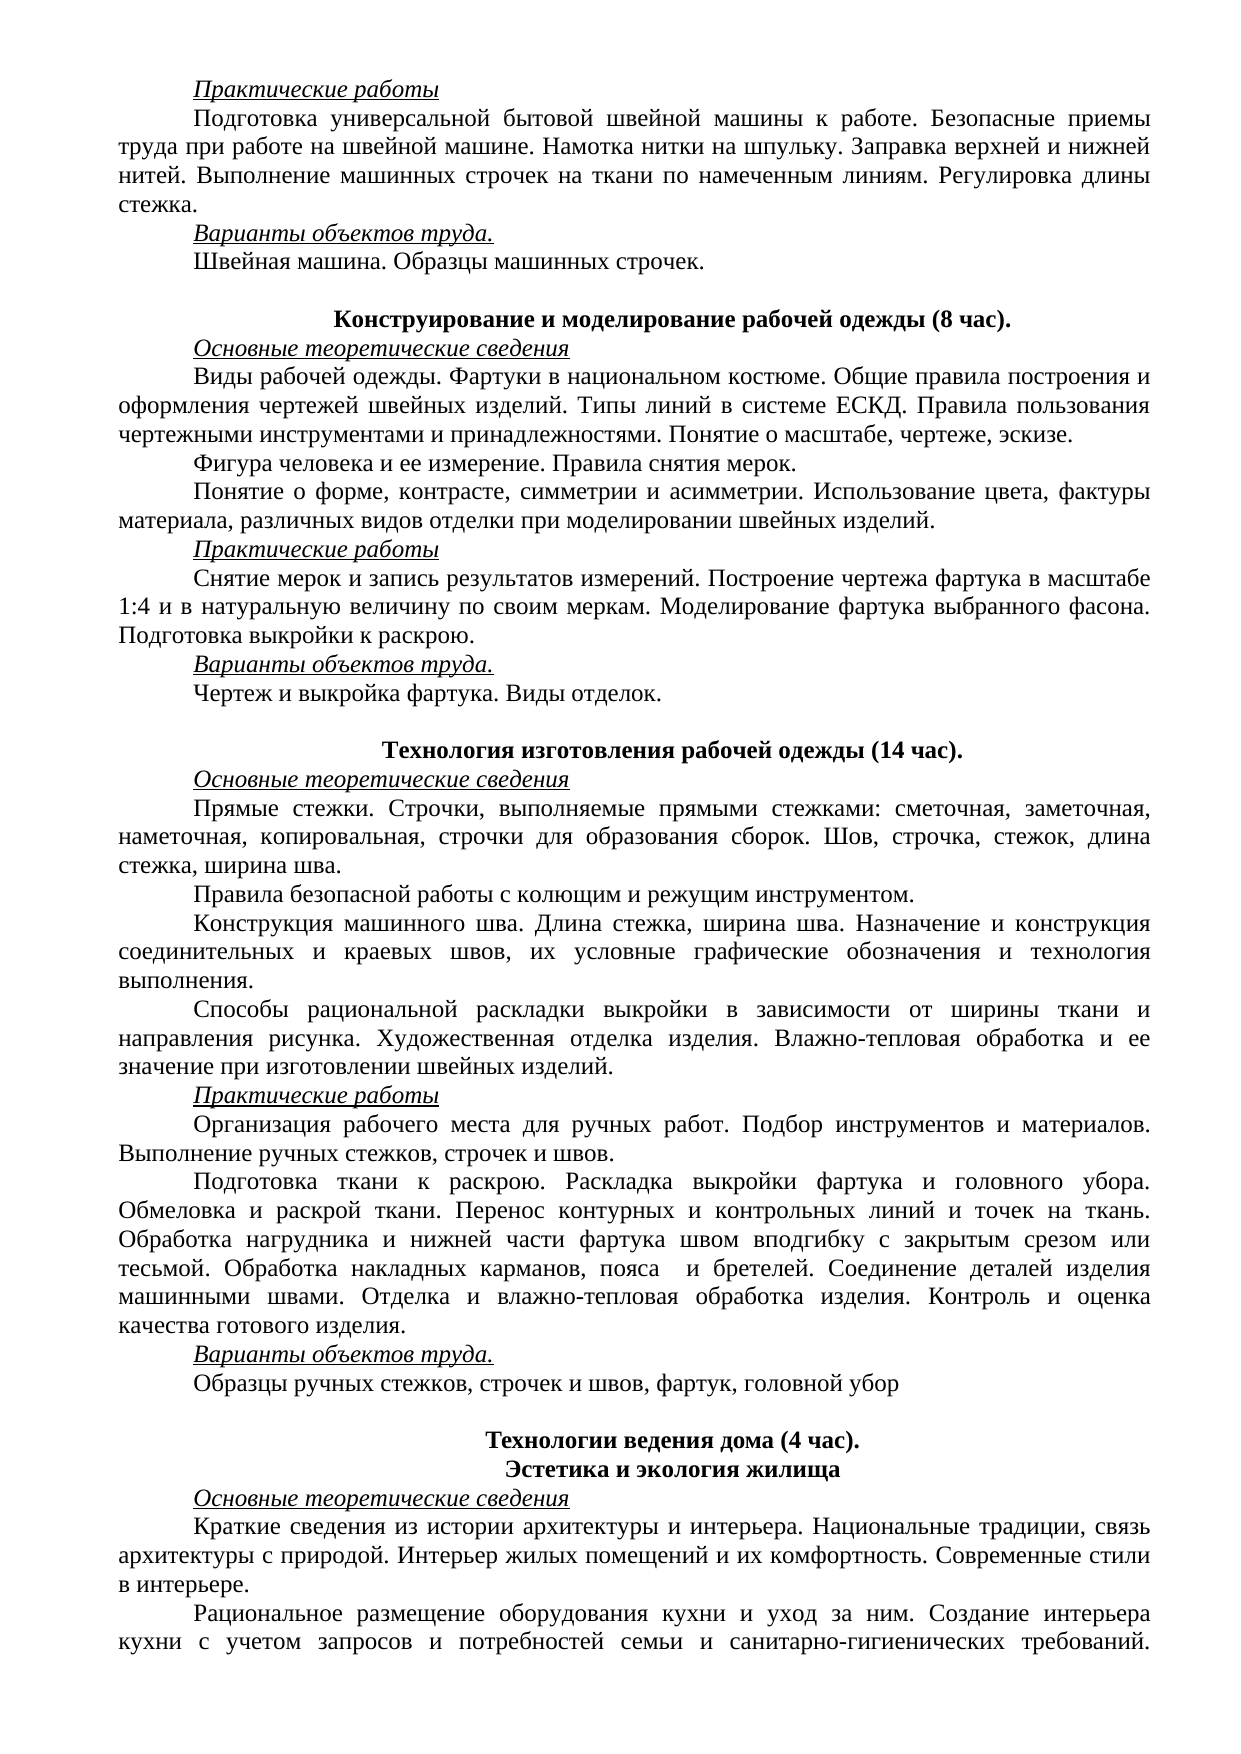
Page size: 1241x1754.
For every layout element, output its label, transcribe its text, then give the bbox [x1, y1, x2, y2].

subtitle Эстетика и экология жилища [118, 1454, 1152, 1483]
text Виды рабочей одежды. Фартуки в национальном костюме. Общие правила построения и оформления чертежей швейных изделий. Типы линий в системе ЕСКД. Правила пользования чертежными инструментами и принадлежностями. Понятие о масштабе, чертеже, эскизе. [118, 361, 1152, 448]
subtitle Основные теоретические сведения [118, 1483, 1152, 1511]
text Образцы ручных стежков, строчек и швов, фартук, головной убор [118, 1368, 1152, 1396]
subtitle Практические работы [118, 74, 1152, 103]
text Понятие о форме, контрасте, симметрии и асимметрии. Использование цвета, фактуры материала, различных видов отделки при моделировании швейных изделий. [118, 476, 1152, 534]
text Правила безопасной работы с колющим и режущим инструментом. [118, 879, 1152, 908]
subtitle Практические работы [118, 1080, 1152, 1109]
text Чертеж и выкройка фартука. Виды отделок. [118, 678, 1152, 706]
text Прямые стежки. Строчки, выполняемые прямыми стежками: сметочная, заметочная, наметочная, копировальная, строчки для образования сборок. Шов, строчка, стежок, длина стежка, ширина шва. [118, 793, 1152, 879]
text Швейная машина. Образцы машинных строчек. [118, 246, 1152, 275]
subtitle Технология изготовления рабочей одежды (14 час). [118, 735, 1152, 764]
subtitle Основные теоретические сведения [118, 764, 1152, 793]
subtitle Варианты объектов труда. [118, 649, 1152, 678]
subtitle Варианты объектов труда. [118, 1339, 1152, 1368]
text Конструкция машинного шва. Длина стежка, ширина шва. Назначение и конструкция соединительных и краевых швов, их условные графические обозначения и технология выполнения. [118, 908, 1152, 994]
subtitle Варианты объектов труда. [118, 218, 1152, 246]
text Способы рациональной раскладки выкройки в зависимости от ширины ткани и направления рисунка. Художественная отделка изделия. Влажно-тепловая обработка и ее значение при изготовлении швейных изделий. [118, 994, 1152, 1080]
subtitle Конструирование и моделирование рабочей одежды (8 час). [118, 304, 1152, 333]
text Снятие мерок и запись результатов измерений. Построение чертежа фартука в масштабе 1:4 и в натуральную величину по своим меркам. Моделирование фартука выбранного фасона. Подготовка выкройки к раскрою. [118, 563, 1152, 649]
text Краткие сведения из истории архитектуры и интерьера. Национальные традиции, связь архитектуры с природой. Интерьер жилых помещений и их комфортность. Современные стили в интерьере. [118, 1511, 1152, 1598]
subtitle Практические работы [118, 534, 1152, 563]
text Фигура человека и ее измерение. Правила снятия мерок. [118, 448, 1152, 476]
text Подготовка универсальной бытовой швейной машины к работе. Безопасные приемы труда при работе на швейной машине. Намотка нитки на шпульку. Заправка верхней и нижней нитей. Выполнение машинных строчек на ткани по намеченным линиям. Регулировка длины стежка. [118, 103, 1152, 218]
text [118, 1598, 1152, 1655]
subtitle Технологии ведения дома (4 час). [118, 1425, 1152, 1454]
text Организация рабочего места для ручных работ. Подбор инструментов и материалов. Выполнение ручных стежков, строчек и швов. [118, 1109, 1152, 1166]
text Подготовка ткани к раскрою. Раскладка выкройки фартука и головного убора. Обмеловка и раскрой ткани. Перенос контурных и контрольных линий и точек на ткань. Обработка нагрудника и нижней части фартука швом вподгибку с закрытым срезом или тесьмой. Обработка накладных карманов, пояса и бретелей. Соединение деталей изделия машинными швами. Отделка и влажно-тепловая обработка изделия. Контроль и оценка качества готового изделия. [118, 1166, 1152, 1339]
subtitle Основные теоретические сведения [118, 333, 1152, 361]
